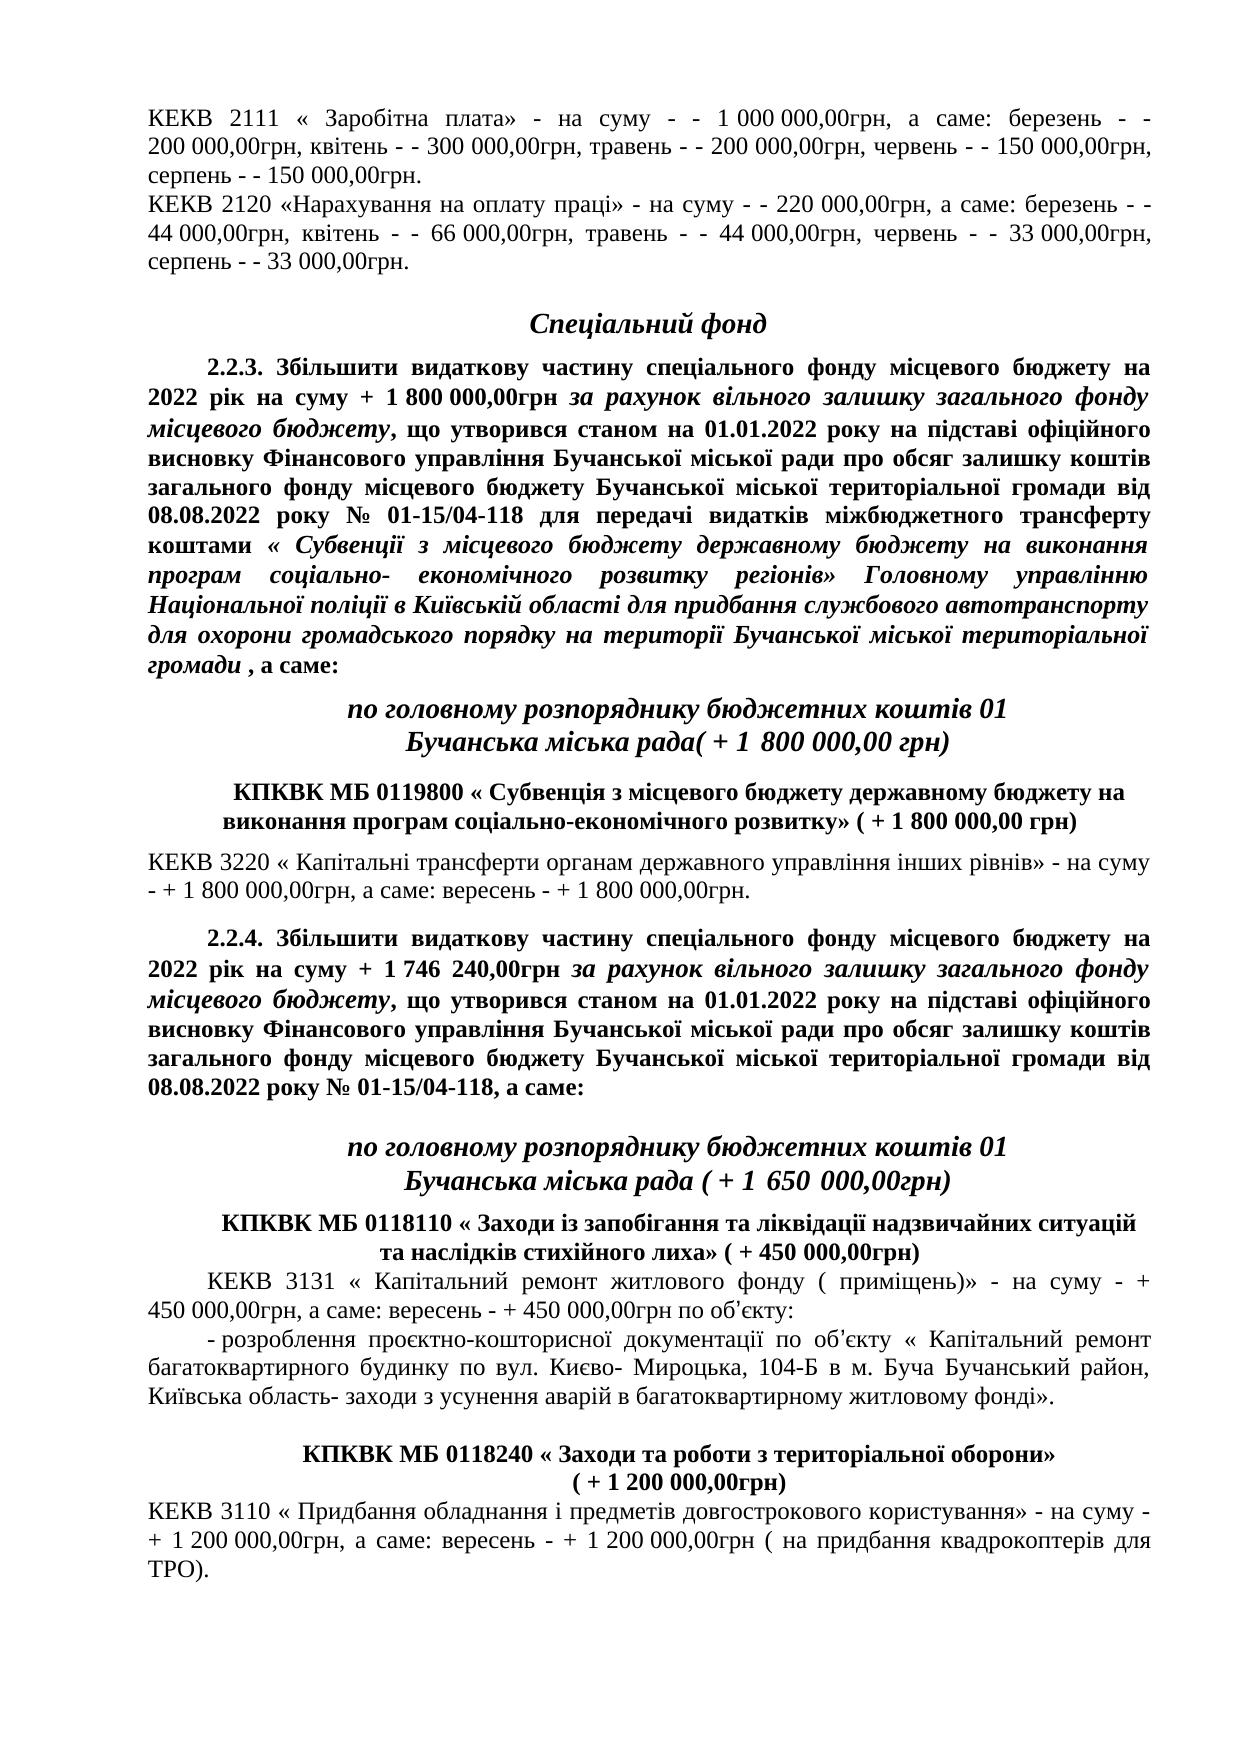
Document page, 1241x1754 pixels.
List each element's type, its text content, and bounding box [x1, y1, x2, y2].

text КПКВК МБ 0119800 « Субвенція з місцевого бюджету державному бюджету на виконання програм соціально-економічного розвитку» ( + 1 800 000,00 грн) [148, 777, 1152, 835]
text КПКВК МБ 0118110 « Заходи із запобігання та ліквідації надзвичайних ситуацій та наслідків стихійного лиха» ( + 450 000,00грн) [148, 1208, 1152, 1266]
text КЕКВ 2120 «Нарахування на оплату праці» - на суму - - 220 000,00грн, а саме: березень - - 44 000,00грн, квітень - - 66 000,00грн, травень - - 44 000,00грн, червень - - 33 000,00грн, серпень - - 33 000,00грн. [148, 189, 1152, 275]
text КЕКВ 3220 « Капітальні трансферти органам державного управління інших рівнів» - на суму - + 1 800 000,00грн, а саме: вересень - + 1 800 000,00грн. [148, 847, 1152, 904]
text Бучанська міська рада( + 1 800 000,00 грн) [148, 724, 1152, 758]
text Спеціальний фонд [148, 306, 1152, 340]
text КЕКВ 3131 « Капітальний ремонт житлового фонду ( приміщень)» - на суму - + 450 000,00грн, а саме: вересень - + 450 000,00грн по об’єкту: [148, 1266, 1152, 1324]
text КЕКВ 2111 « Заробітна плата» - на суму - - 1 000 000,00грн, а саме: березень - - 200 000,00грн, квітень - - 300 000,00грн, травень - - 200 000,00грн, червень - - 150 000,00грн, серпень - - 150 000,00грн. [148, 103, 1152, 189]
list розроблення проєктно-кошторисної документації по об’єкту « Капітальний ремонт багатоквартирного будинку по вул. Києво- Мироцька, 104-Б в м. Буча Бучанський район, Київська область- заходи з усунення аварій в багатоквартирному житловому фонді». [148, 1324, 1152, 1410]
text КПКВК МБ 0118240 « Заходи та роботи з територіальної оборони» [148, 1439, 1152, 1467]
text Бучанська міська рада ( + 1 650 000,00грн) [148, 1163, 1152, 1197]
text 2.2.3. Збільшити видаткову частину спеціального фонду місцевого бюджету на 2022 рік на суму + 1 800 000,00грн за рахунок вільного залишку загального фонду місцевого бюджету, що утворився станом на 01.01.2022 року на підставі офіційного висновку Фінансового управління Бучанської міської ради про обсяг залишку коштів загального фонду місцевого бюджету Бучанської міської територіальної громади від 08.08.2022 року № 01-15/04-118 для передачі видатків міжбюджетного трансферту коштами « Субвенції з місцевого бюджету державному бюджету на виконання програм соціально- економічного розвитку регіонів» Головному управлінню Національної поліції в Київській області для придбання службового автотранспорту для охорони громадського порядку на території Бучанської міської територіальної громади , а саме: [148, 352, 1152, 679]
text по головному розпоряднику бюджетних коштів 01 [148, 691, 1152, 724]
text КЕКВ 3110 « Придбання обладнання і предметів довгострокового користування» - на суму - + 1 200 000,00грн, а саме: вересень - + 1 200 000,00грн ( на придбання квадрокоптерів для ТРО). [148, 1496, 1152, 1582]
text ( + 1 200 000,00грн) [148, 1467, 1152, 1496]
text по головному розпоряднику бюджетних коштів 01 [148, 1129, 1152, 1163]
text 2.2.4. Збільшити видаткову частину спеціального фонду місцевого бюджету на 2022 рік на суму + 1 746 240,00грн за рахунок вільного залишку загального фонду місцевого бюджету, що утворився станом на 01.01.2022 року на підставі офіційного висновку Фінансового управління Бучанської міської ради про обсяг залишку коштів загального фонду місцевого бюджету Бучанської міської територіальної громади від 08.08.2022 року № 01-15/04-118, а саме: [148, 923, 1152, 1101]
